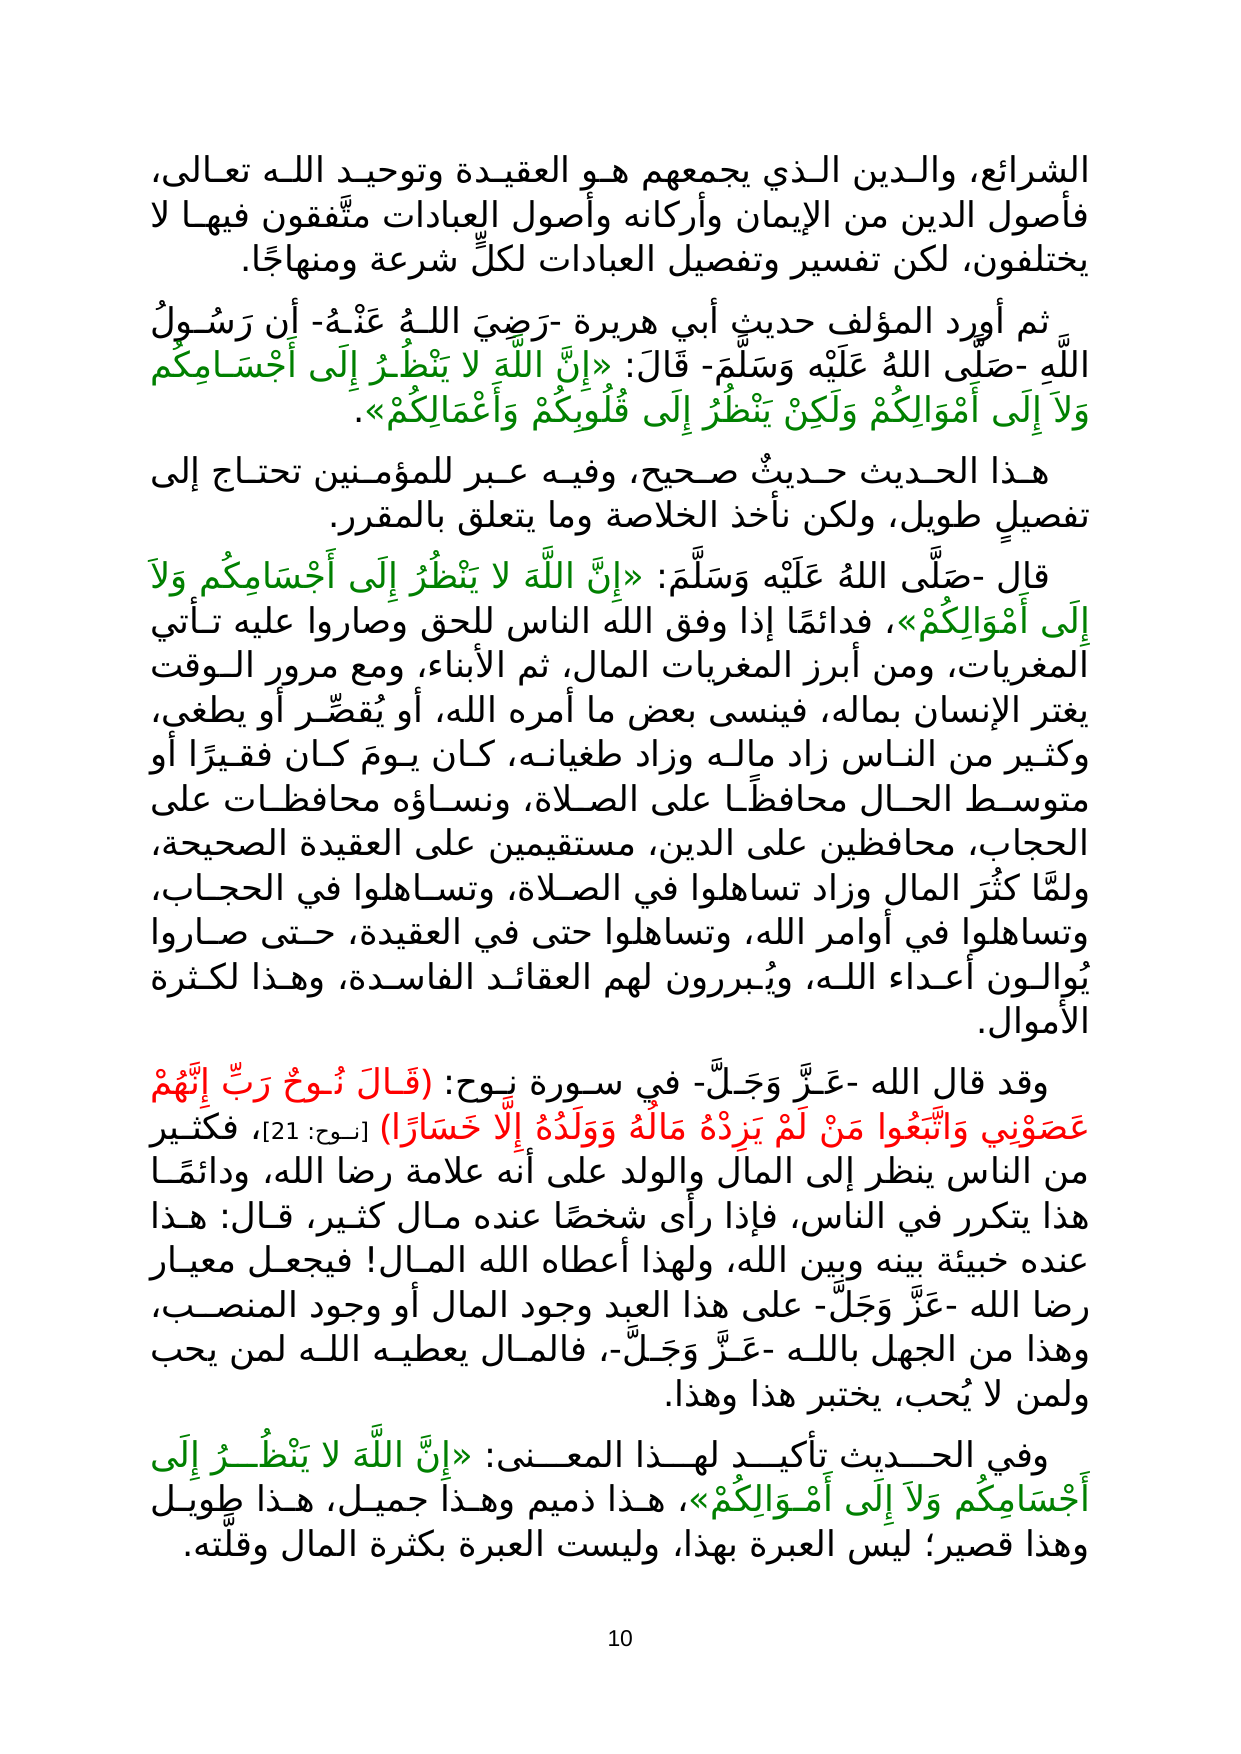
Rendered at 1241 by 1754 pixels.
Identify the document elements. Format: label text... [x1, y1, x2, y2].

text هذا الحديث حديثٌ صحيح، وفيه عبر للمؤمنين تحتاج إلى تفصيلٍ طويل، ولكن نأخذ الخلاصة وما يتعلق بالمقرر. [150, 450, 1090, 536]
text قال -صَلَّى اللهُ عَلَيْه وَسَلَّمَ: «إِنَّ اللَّهَ لا يَنْظُرُ إِلَى أَجْسَامِكُم وَلاَ إِلَى أَمْوَالِكُمْ»، فدائمًا إذا وفق الله الناس للحق وصاروا عليه تأتي المغريات، ومن أبرز المغريات المال، ثم الأبناء، ومع مرور الوقت يغتر الإنسان بماله، فينسى بعض ما أمره الله، أو يُقصِّر أو يطغى، وكثير من الناس زاد ماله وزاد طغيانه، كان يومَ كان فقيرًا أو متوسط الحال محافظًا على الصلاة، ونساؤه محافظات على الحجاب، محافظين على الدين، مستقيمين على العقيدة الصحيحة، ولمَّا كثُرَ المال وزاد تساهلوا في الصلاة، وتساهلوا في الحجاب، وتساهلوا في أوامر الله، وتساهلوا حتى في العقيدة، حتى صاروا يُوالون أعداء الله، ويُبررون لهم العقائد الفاسدة، وهذا لكثرة الأموال. [150, 556, 1090, 1042]
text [150, 150, 1090, 280]
text ثم أورد المؤلف حديث أبي هريرة -رَضِيَ اللهُ عَنْهُ- أن رَسُولُ اللَّهِ -صَلَّى اللهُ عَلَيْه وَسَلَّمَ- قَالَ: «إِنَّ اللَّهَ لا يَنْظُرُ إِلَى أَجْسَامِكُم وَلاَ إِلَى أَمْوَالِكُمْ وَلَكِنْ يَنْظُرُ إِلَى قُلُوبِكُمْ وَأَعْمَالِكُمْ». [150, 300, 1090, 430]
text وفي الحديث تأكيد لهذا المعنى: «إِنَّ اللَّهَ لا يَنْظُرُ إِلَى أَجْسَامِكُم وَلاَ إِلَى أَمْوَالِكُمْ»، هذا ذميم وهذا جميل، هذا طويل وهذا قصير؛ ليس العبرة بهذا، وليست العبرة بكثرة المال وقلَّته. [150, 1434, 1090, 1564]
text وقد قال الله -عَزَّ وَجَلَّ- في سورة نوح: ﴿قَالَ نُوحٌ رَبِّ إِنَّهُمْ عَصَوْنِي وَاتَّبَعُوا مَنْ لَمْ يَزِدْهُ مَالُهُ وَوَلَدُهُ إِلَّا خَسَارًا﴾ [نوح: 21]، فكثير من الناس ينظر إلى المال والولد على أنه علامة رضا الله، ودائمًا هذا يتكرر في الناس، فإذا رأى شخصًا عنده مال كثير، قال: هذا عنده خبيئة بينه وبين الله، ولهذا أعطاه الله المال! فيجعل معيار رضا الله -عَزَّ وَجَلَّ- على هذا العبد وجود المال أو وجود المنصب، وهذا من الجهل بالله -عَزَّ وَجَلَّ-، فالمال يعطيه الله لمن يحب ولمن لا يُحب، يختبر هذا وهذا. [150, 1062, 1090, 1414]
